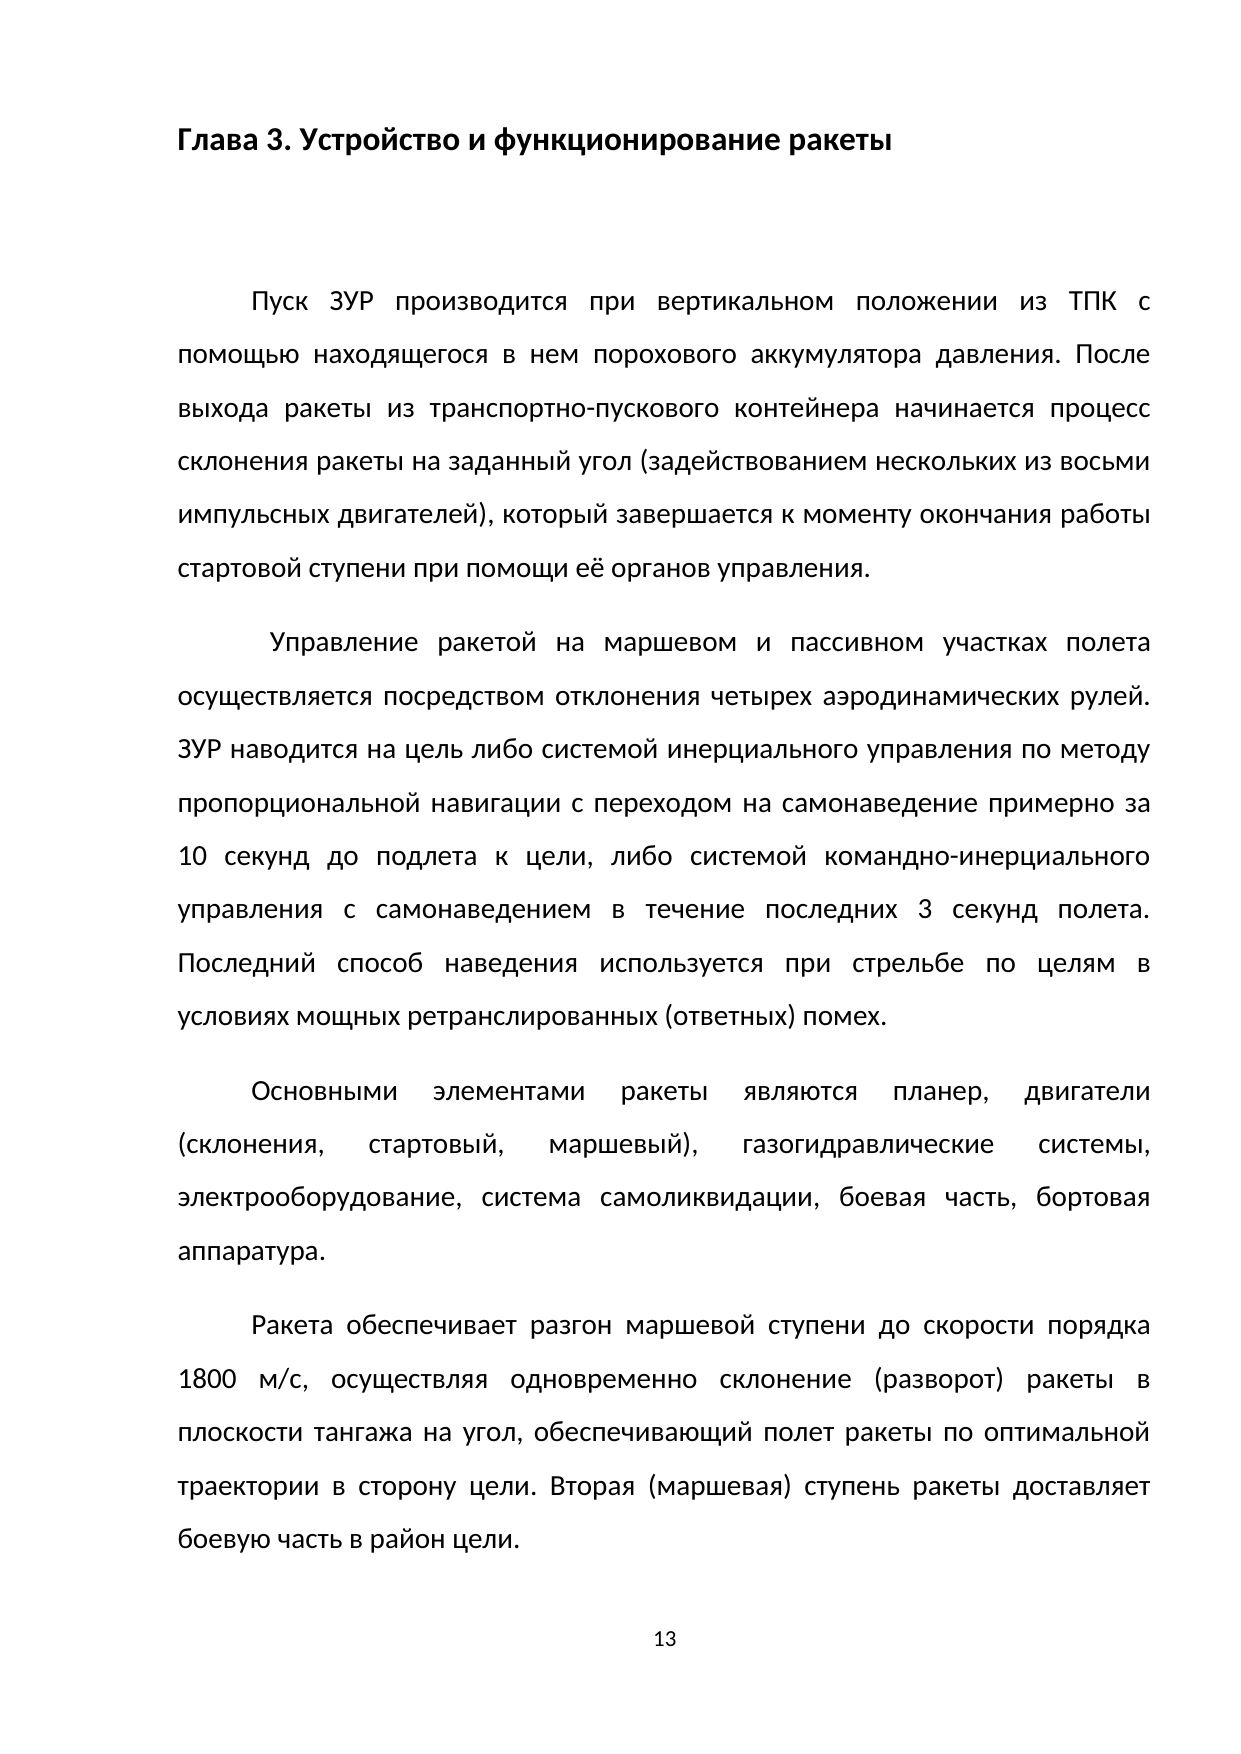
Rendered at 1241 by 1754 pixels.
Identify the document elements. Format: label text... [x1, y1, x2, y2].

text Глава 3. Устройство и функционирование ракеты [177, 118, 1152, 159]
text Ракета обеспечивает разгон маршевой ступени до скорости порядка 1800 м/с, осуществляя одновременно склонение (разворот) ракеты в плоскости тангажа на угол, обеспечивающий полет ракеты по оптимальной траектории в сторону цели. Вторая (маршевая) ступень ракеты доставляет боевую часть в район цели. [177, 1306, 1152, 1556]
text Управление ракетой на маршевом и пассивном участках полета осуществляется посредством отклонения четырех аэродинамических рулей. ЗУР наводится на цель либо системой инерциального управления по методу пропорциональной навигации с переходом на самонаведение примерно за 10 секунд до подлета к цели, либо системой командно-инерциального управления с самонаведением в течение последних 3 секунд полета. Последний способ наведения используется при стрельбе по целям в условиях мощных ретранслированных (ответных) помех. [177, 623, 1152, 1033]
text Основными элементами ракеты являются планер, двигатели (склонения, стартовый, маршевый), газогидравлические системы, электрооборудование, система самоликвидации, боевая часть, бортовая аппаратура. [177, 1072, 1152, 1268]
text Пуск ЗУР производится при вертикальном положении из ТПК с помощью находящегося в нем порохового аккумулятора давления. После выхода ракеты из транспортно-пускового контейнера начинается процесс склонения ракеты на заданный угол (задействованием нескольких из восьми импульсных двигателей), который завершается к моменту окончания работы стартовой ступени при помощи её органов управления. [177, 282, 1152, 585]
